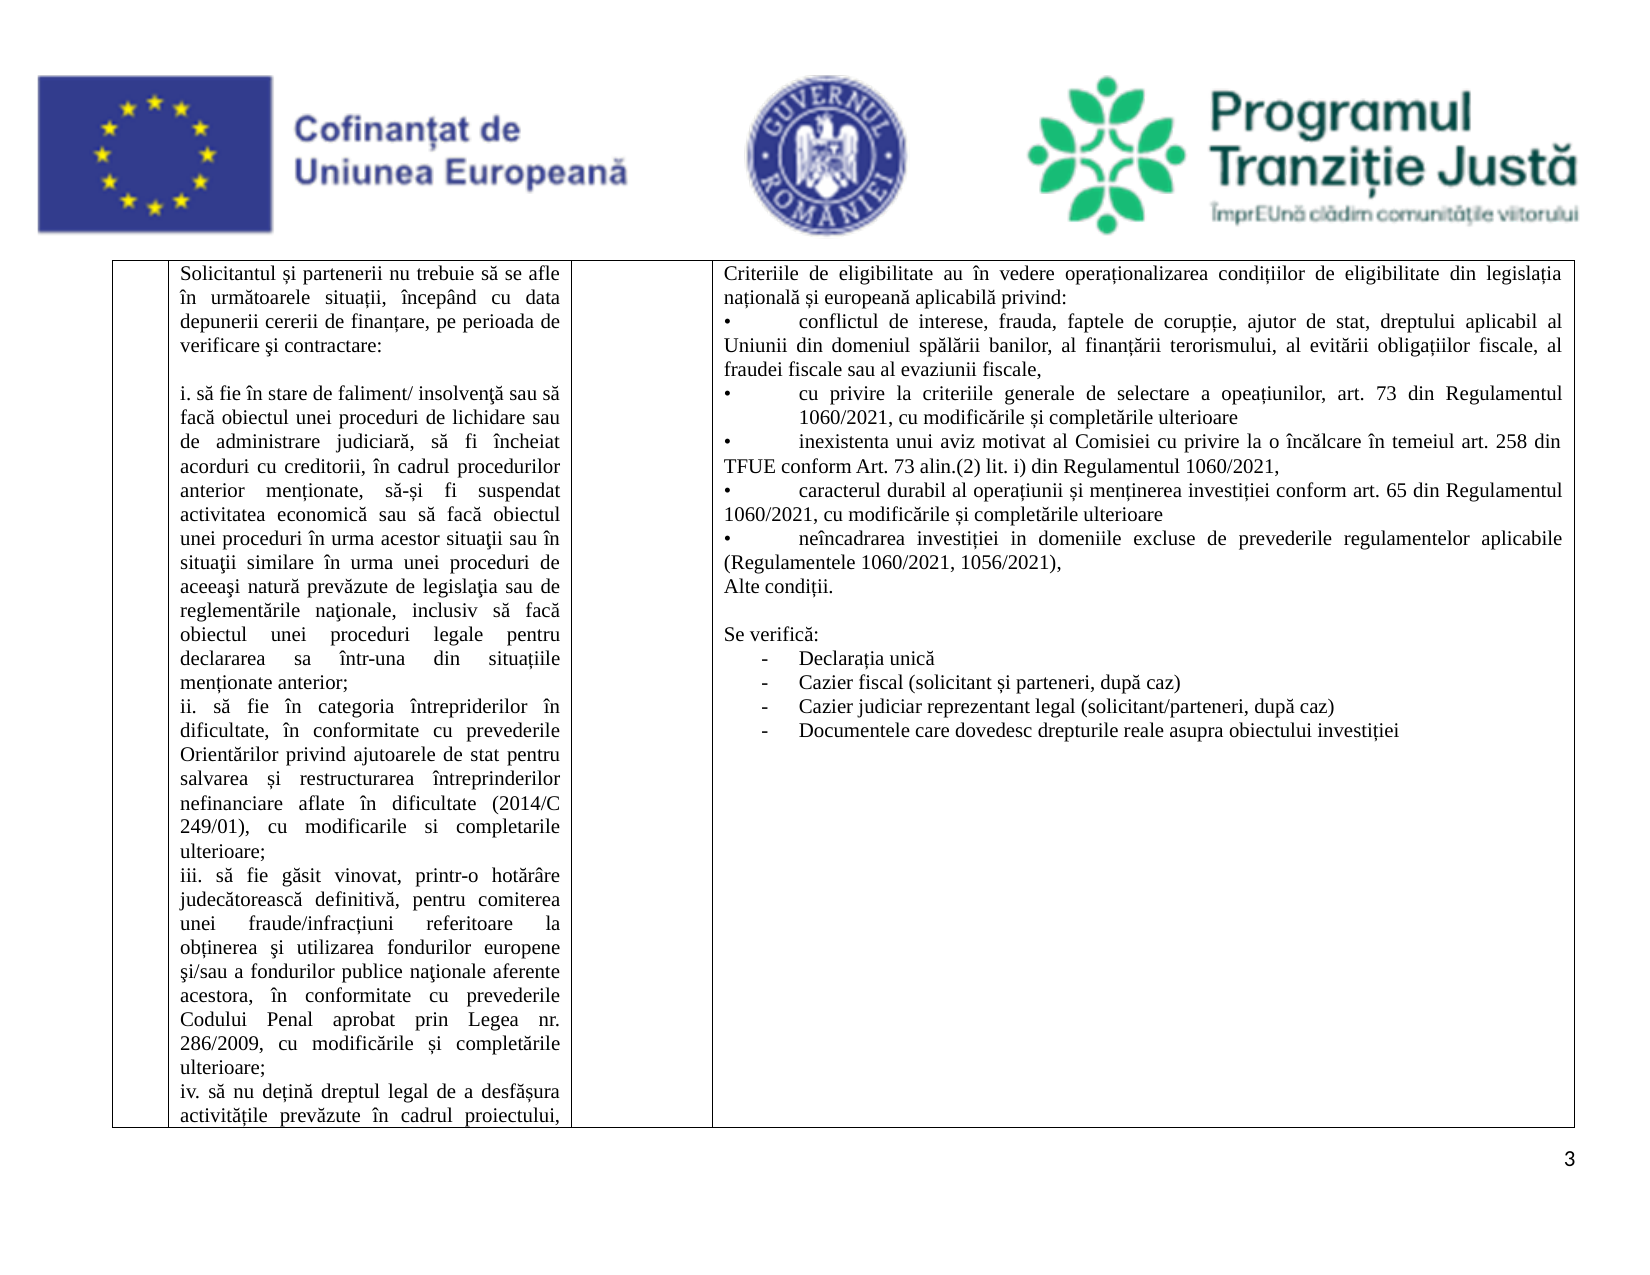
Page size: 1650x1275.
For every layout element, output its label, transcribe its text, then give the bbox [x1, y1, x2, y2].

table_cell [572, 261, 712, 1127]
table_cell [113, 261, 168, 1127]
picture [37, 75, 1583, 242]
